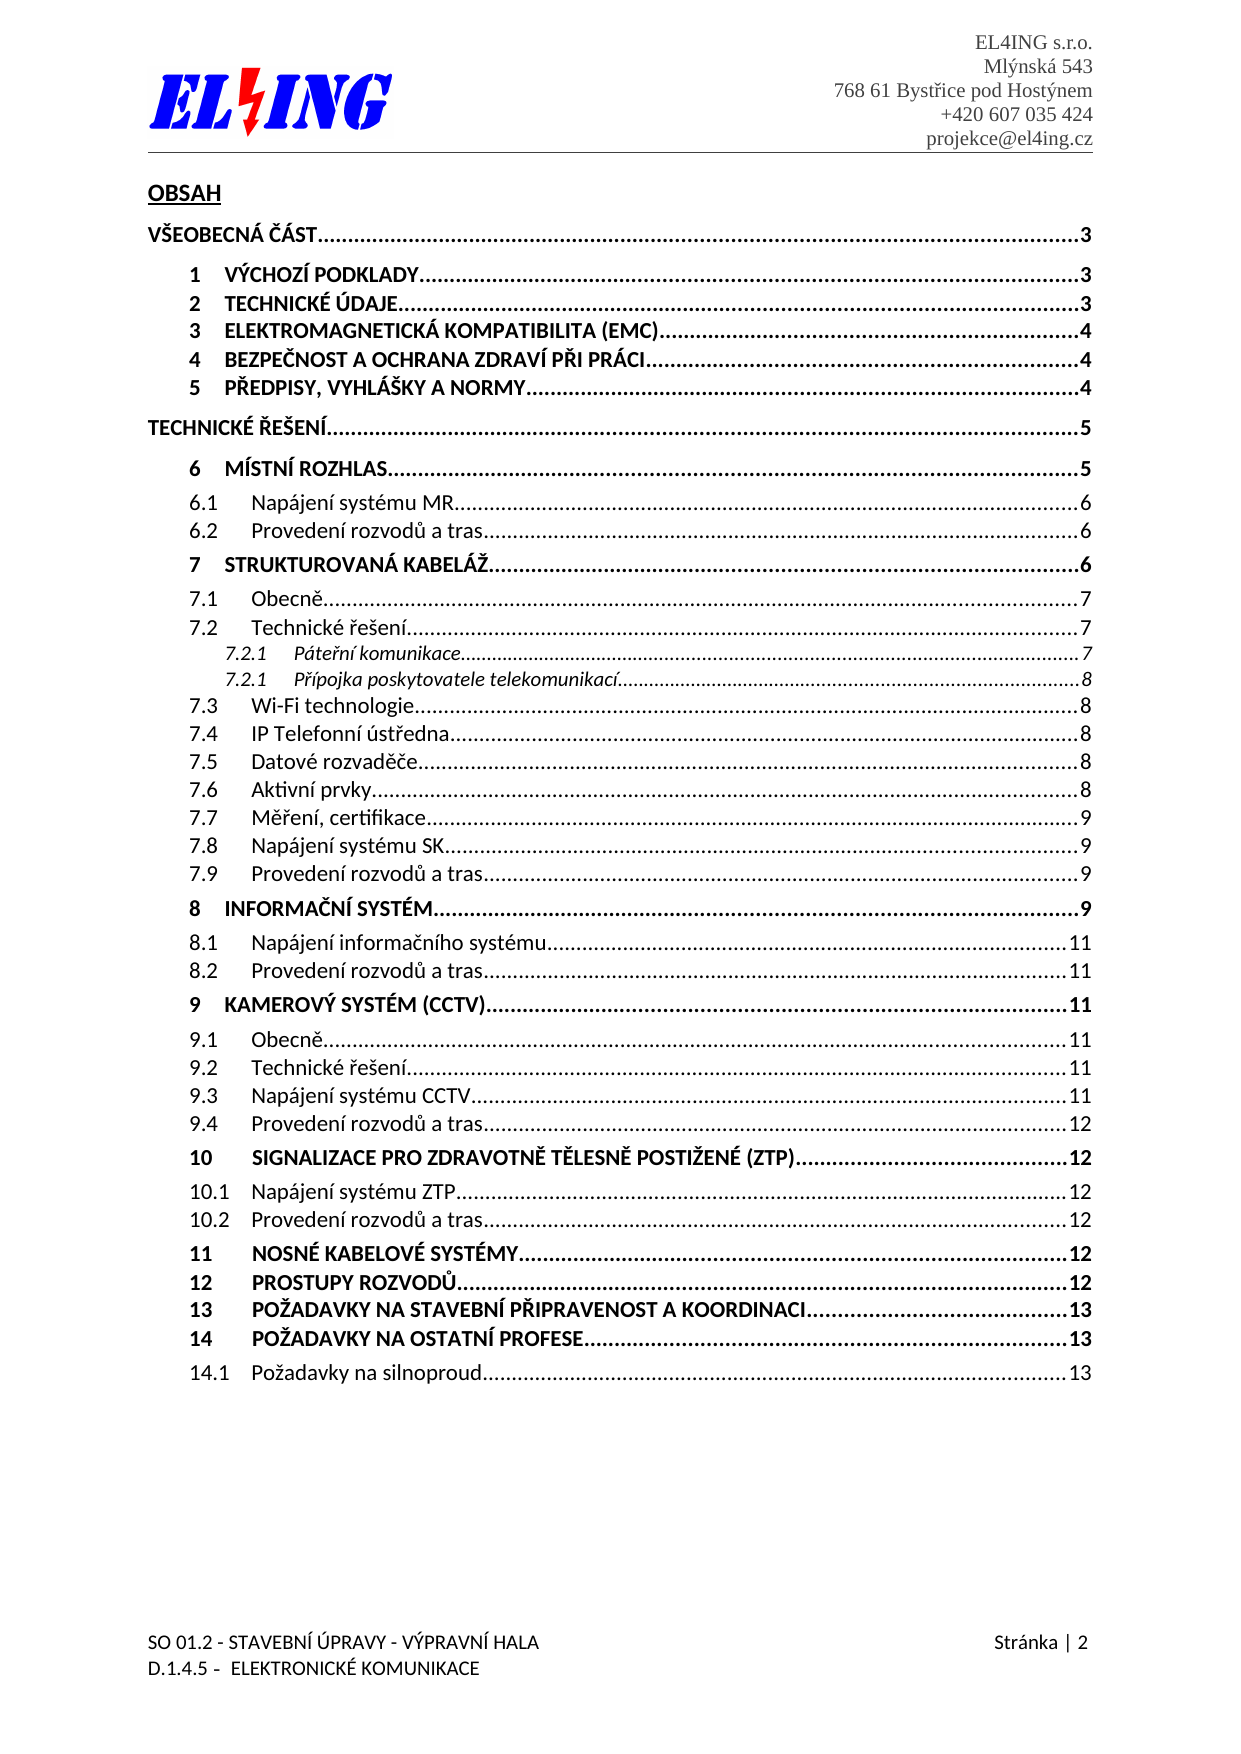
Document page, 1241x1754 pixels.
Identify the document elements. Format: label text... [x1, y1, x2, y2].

text 6.1 Napájení systému MR 6 [189, 488, 1093, 516]
text 6.2 Provedení rozvodů a tras 6 [189, 516, 1093, 544]
text 10.1 Napájení systému ZTP 12 [189, 1177, 1093, 1205]
text 5 Předpisy, vyhlášky a normy 4 [189, 373, 1093, 401]
text 10.2 Provedení rozvodů a tras 12 [189, 1205, 1093, 1233]
text 10 Signalizace pro zdravotně tělesně postižené (ZTP) 12 [189, 1143, 1093, 1171]
text 9.4 Provedení rozvodů a tras 12 [189, 1109, 1093, 1137]
text 7.9 Provedení rozvodů a tras 9 [189, 859, 1093, 888]
text 9 Kamerový systém (CCTV) 11 [189, 990, 1093, 1018]
text 1 Výchozí podklady 3 [189, 261, 1093, 289]
text 7.2 Technické řešení 7 [189, 613, 1093, 641]
text 6 Místní rozhlas 5 [189, 454, 1093, 482]
picture [147, 66, 395, 139]
text 4 Bezpečnost a ochrana zdraví při práci 4 [189, 345, 1093, 373]
text 7.3 Wi-Fi technologie 8 [189, 691, 1093, 719]
text 14.1 Požadavky na silnoproud 13 [189, 1358, 1093, 1386]
text 7.6 Aktivní prvky 8 [189, 776, 1093, 803]
text 3 Elektromagnetická kompatibilita (EMC) 4 [189, 317, 1093, 345]
text 8 Informační systém 9 [189, 894, 1093, 922]
text 8.1 Napájení informačního systému 11 [189, 928, 1093, 956]
text 12 Prostupy rozvodů 12 [189, 1268, 1093, 1296]
text 8.2 Provedení rozvodů a tras 11 [189, 956, 1093, 984]
text 7.5 Datové rozvaděče 8 [189, 747, 1093, 776]
text 14 Požadavky na ostatní profese 13 [189, 1324, 1093, 1352]
text 7.1 Obecně 7 [189, 584, 1093, 613]
text 2 Technické údaje 3 [189, 289, 1093, 317]
text 7.4 IP Telefonní ústředna 8 [189, 719, 1093, 747]
text 7.8 Napájení systému SK 9 [189, 832, 1093, 859]
text 7 Strukturovaná kabeláž 6 [189, 550, 1093, 578]
text 7.2.1 Páteřní komunikace 7 [224, 641, 1093, 666]
text 11 Nosné kabelové systémy 12 [189, 1239, 1093, 1268]
text 9.2 Technické řešení 11 [189, 1053, 1093, 1081]
text 7.7 Měření, certifikace 9 [189, 803, 1093, 832]
text Všeobecná část 3 [148, 220, 1093, 248]
text Technické řešení 5 [148, 413, 1093, 441]
text 9.1 Obecně 11 [189, 1025, 1093, 1053]
text OBSAH [148, 177, 1093, 208]
text 7.2.1 Přípojka poskytovatele telekomunikací 8 [224, 666, 1093, 691]
text 13 Požadavky na stavební připravenost a koordinaci 13 [189, 1296, 1093, 1324]
text 9.3 Napájení systému CCTV 11 [189, 1081, 1093, 1109]
